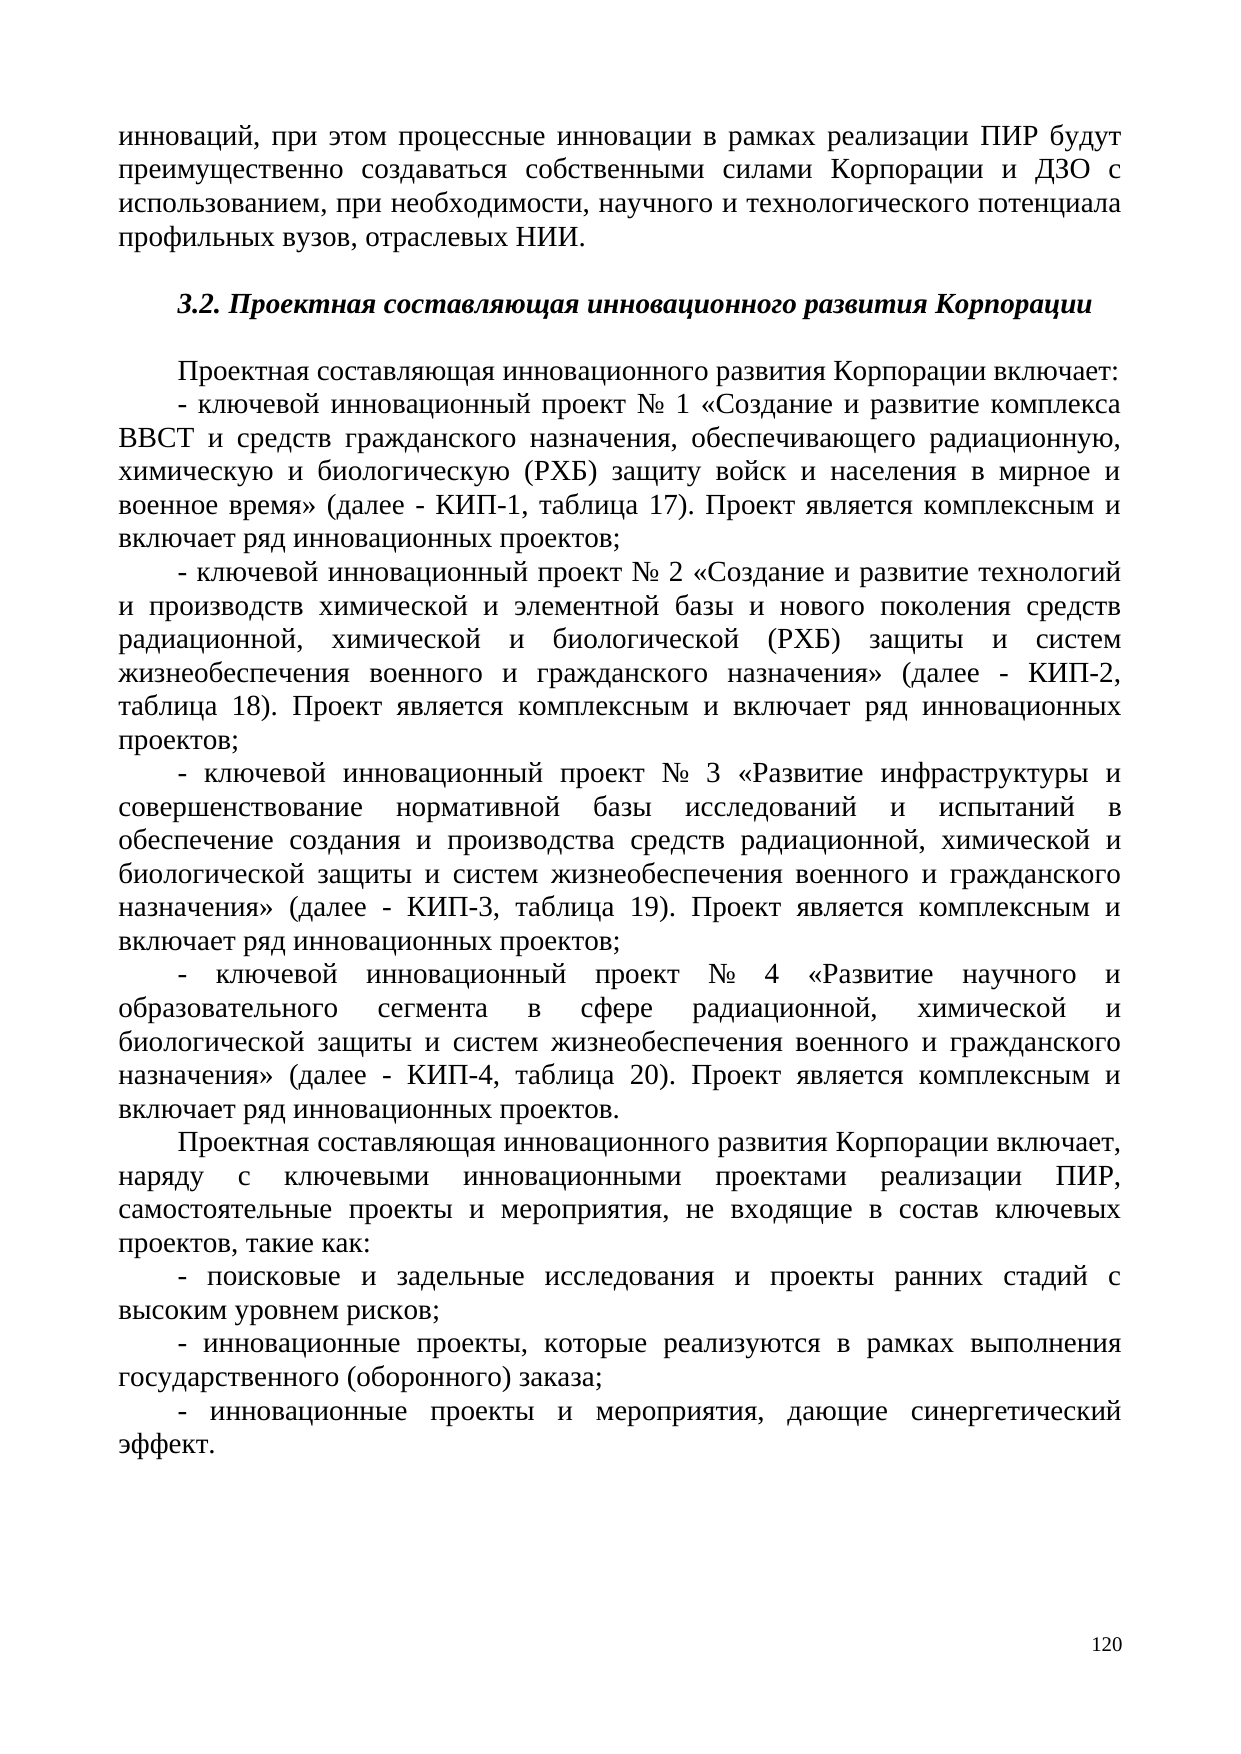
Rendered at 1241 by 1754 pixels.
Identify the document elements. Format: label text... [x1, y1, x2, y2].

text - ключевой инновационный проект № 3 «Развитие инфраструктуры и совершенствование нормативной базы исследований и испытаний в обеспечение создания и производства средств радиационной, химической и биологической защиты и систем жизнеобеспечения военного и гражданского назначения» (далее - КИП-3, таблица 19). Проект является комплексным и включает ряд инновационных проектов; [118, 755, 1122, 957]
text - поисковые и задельные исследования и проекты ранних стадий с высоким уровнем рисков; [118, 1258, 1122, 1326]
text - инновационные проекты и мероприятия, дающие синергетический эффект. [118, 1393, 1122, 1460]
text - ключевой инновационный проект № 4 «Развитие научного и образовательного сегмента в сфере радиационной, химической и биологической защиты и систем жизнеобеспечения военного и гражданского назначения» (далее - КИП-4, таблица 20). Проект является комплексным и включает ряд инновационных проектов. [118, 957, 1122, 1124]
text - ключевой инновационный проект № 1 «Создание и развитие комплекса ВВСТ и средств гражданского назначения, обеспечивающего радиационную, химическую и биологическую (РХБ) защиту войск и населения в мирное и военное время» (далее - КИП-1, таблица 17). Проект является комплексным и включает ряд инновационных проектов; [118, 386, 1122, 554]
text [118, 118, 1122, 252]
text Проектная составляющая инновационного развития Корпорации включает: [118, 353, 1122, 386]
text - инновационные проекты, которые реализуются в рамках выполнения государственного (оборонного) заказа; [118, 1326, 1122, 1393]
text Проектная составляющая инновационного развития Корпорации включает, наряду с ключевыми инновационными проектами реализации ПИР, самостоятельные проекты и мероприятия, не входящие в состав ключевых проектов, такие как: [118, 1124, 1122, 1258]
text - ключевой инновационный проект № 2 «Создание и развитие технологий и производств химической и элементной базы и нового поколения средств радиационной, химической и биологической (РХБ) защиты и систем жизнеобеспечения военного и гражданского назначения» (далее - КИП-2, таблица 18). Проект является комплексным и включает ряд инновационных проектов; [118, 554, 1122, 755]
text 3.2. Проектная составляющая инновационного развития Корпорации [118, 286, 1122, 319]
